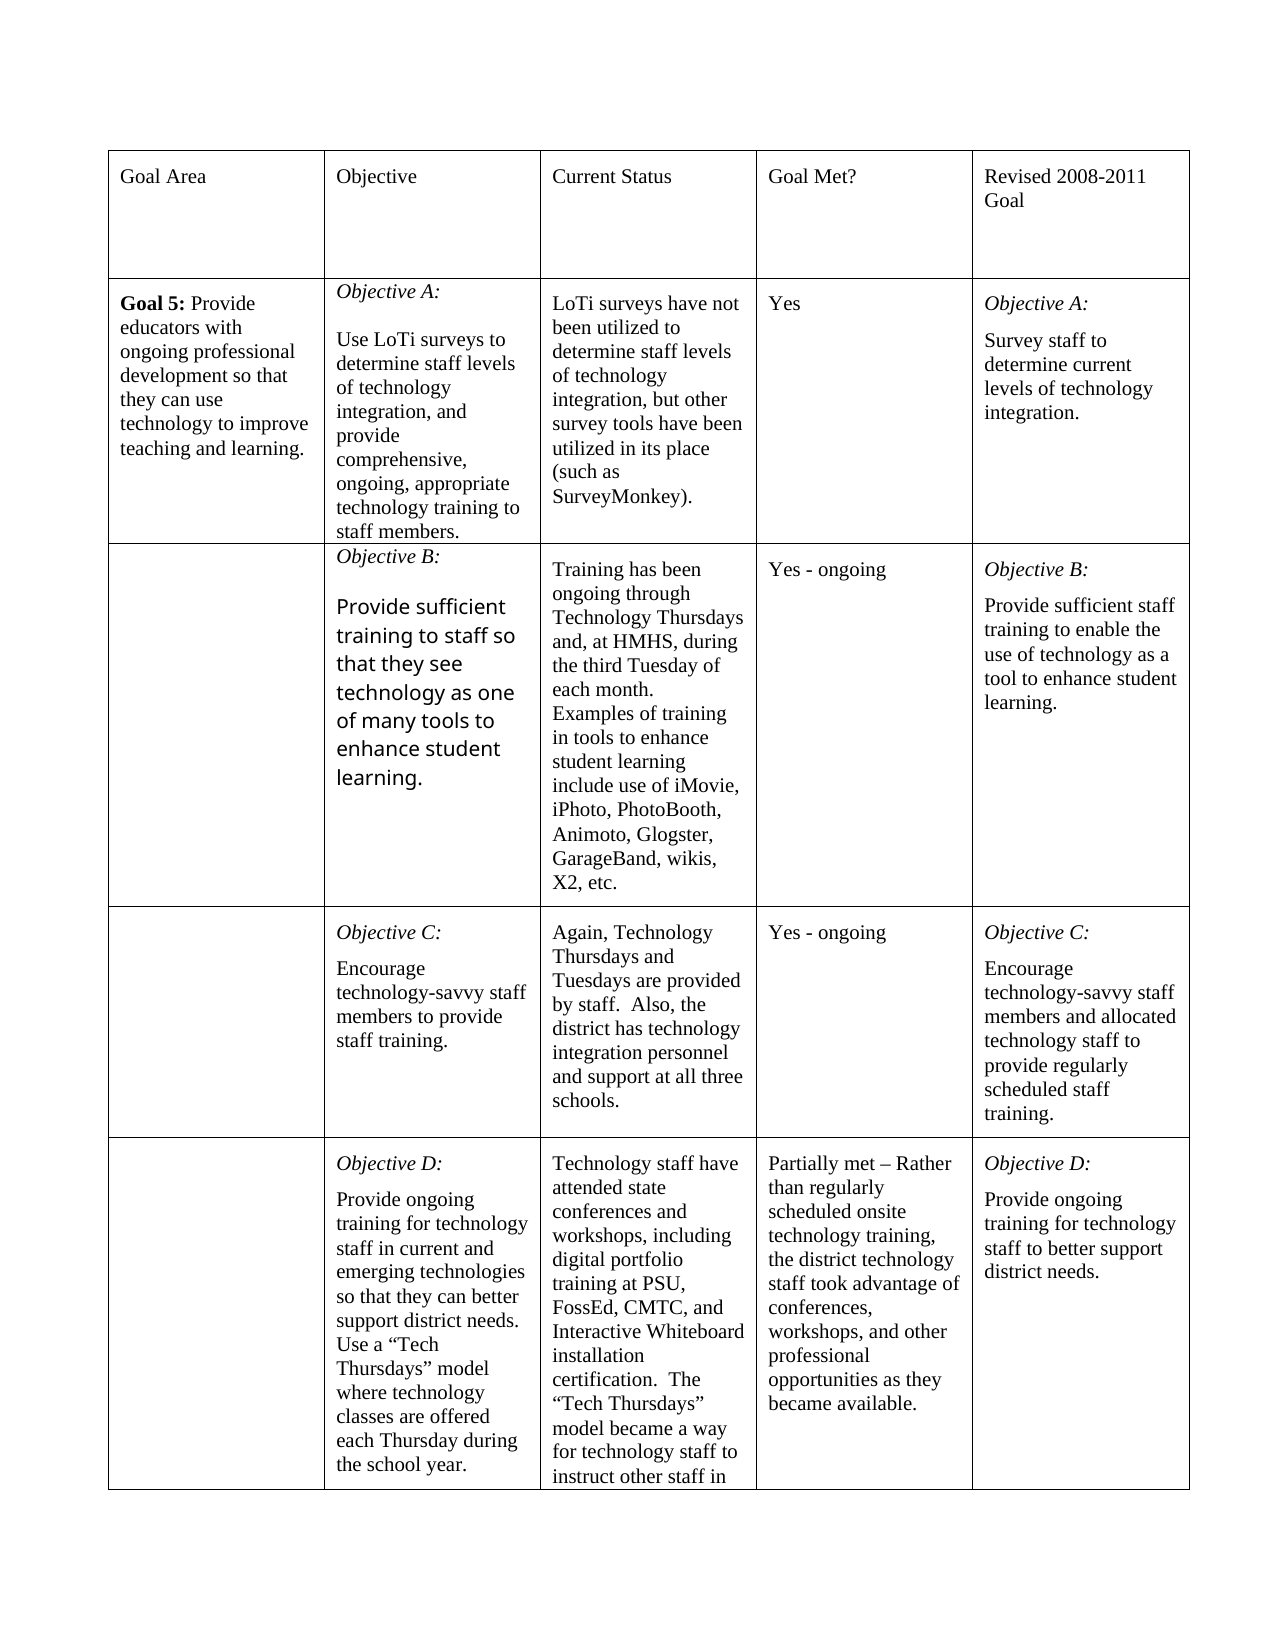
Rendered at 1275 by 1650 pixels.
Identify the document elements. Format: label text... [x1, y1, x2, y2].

table_cell [109, 544, 324, 906]
table_cell [109, 907, 324, 1137]
table_cell LoTi surveys have not been utilized to determine staff levels of technology integration, but other survey tools have been utilized in its place (such as SurveyMonkey). [541, 279, 756, 543]
table_header Revised 2008-2011 Goal [973, 151, 1189, 277]
table_cell Objective A: Survey staff to determine current levels of technology integration. [973, 279, 1189, 543]
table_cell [757, 1138, 972, 1488]
table_cell Objective A: Use LoTi surveys to determine staff levels of technology integration, and provide comprehensive, ongoing, appropriate technology training to staff members. [325, 279, 540, 543]
table_cell Objective B: Provide sufficient staff training to enable the use of technology as a tool to enhance student learning. [973, 544, 1189, 906]
table_cell Objective C: Encourage technology-savvy staff members to provide staff training. [325, 907, 540, 1137]
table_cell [325, 1138, 540, 1488]
table_cell Objective B: Provide sufficient training to staff so that they see technology as one of many tools to enhance student learning. [325, 544, 540, 906]
table_header Objective [325, 151, 540, 277]
table_cell Yes - ongoing [757, 544, 972, 906]
table_cell [109, 1138, 324, 1488]
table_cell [541, 1138, 756, 1488]
table_header Current Status [541, 151, 756, 277]
table_header Goal Area [109, 151, 324, 277]
table_cell Yes - ongoing [757, 907, 972, 1137]
table_cell Yes [757, 279, 972, 543]
table_cell Objective C: Encourage technology-savvy staff members and allocated technology staff to provide regularly scheduled staff training. [973, 907, 1189, 1137]
table_cell Training has been ongoing through Technology Thursdays and, at HMHS, during the third Tuesday of each month. Examples of training in tools to enhance student learning include use of iMovie, iPhoto, PhotoBooth, Animoto, Glogster, GarageBand, wikis, X2, etc. [541, 544, 756, 906]
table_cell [973, 1138, 1189, 1488]
table_cell Again, Technology Thursdays and Tuesdays are provided by staff. Also, the district has technology integration personnel and support at all three schools. [541, 907, 756, 1137]
table_cell Goal 5: Provide educators with ongoing professional development so that they can use technology to improve teaching and learning. [109, 279, 324, 543]
table_header Goal Met? [757, 151, 972, 277]
